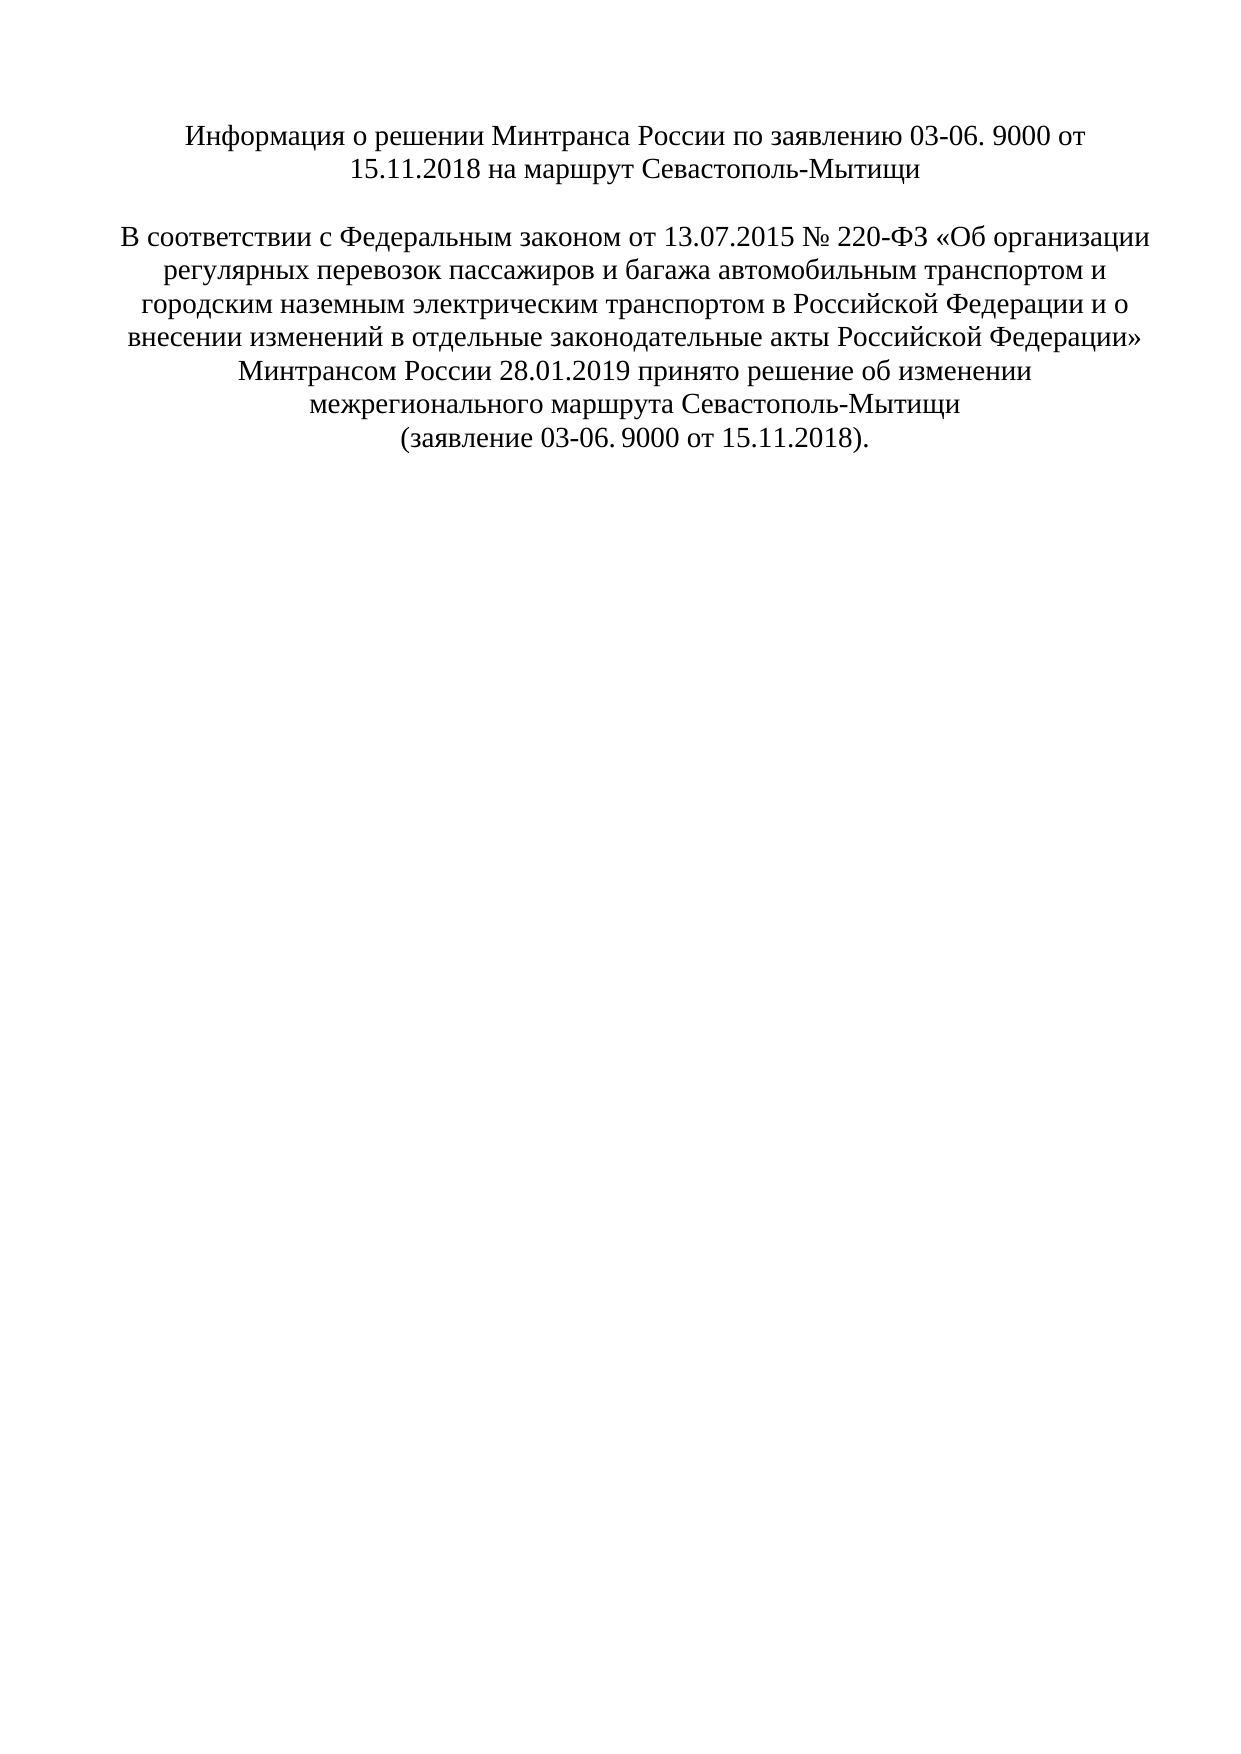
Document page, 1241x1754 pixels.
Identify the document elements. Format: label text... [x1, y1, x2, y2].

text (заявление 03-06. 9000 от 15.11.2018). [118, 420, 1152, 453]
text В соответствии с Федеральным законом от 13.07.2015 № 220-ФЗ «Об организации регулярных перевозок пассажиров и багажа автомобильным транспортом и городским наземным электрическим транспортом в Российской Федерации и о внесении изменений в отдельные законодательные акты Российской Федерации» Минтрансом России 28.01.2019 принято решение об изменении межрегионального маршрута Севастополь-Мытищи [118, 219, 1152, 420]
text Информация о решении Минтранса России по заявлению 03-06. 9000 от 15.11.2018 на маршрут Севастополь-Мытищи [118, 118, 1152, 185]
